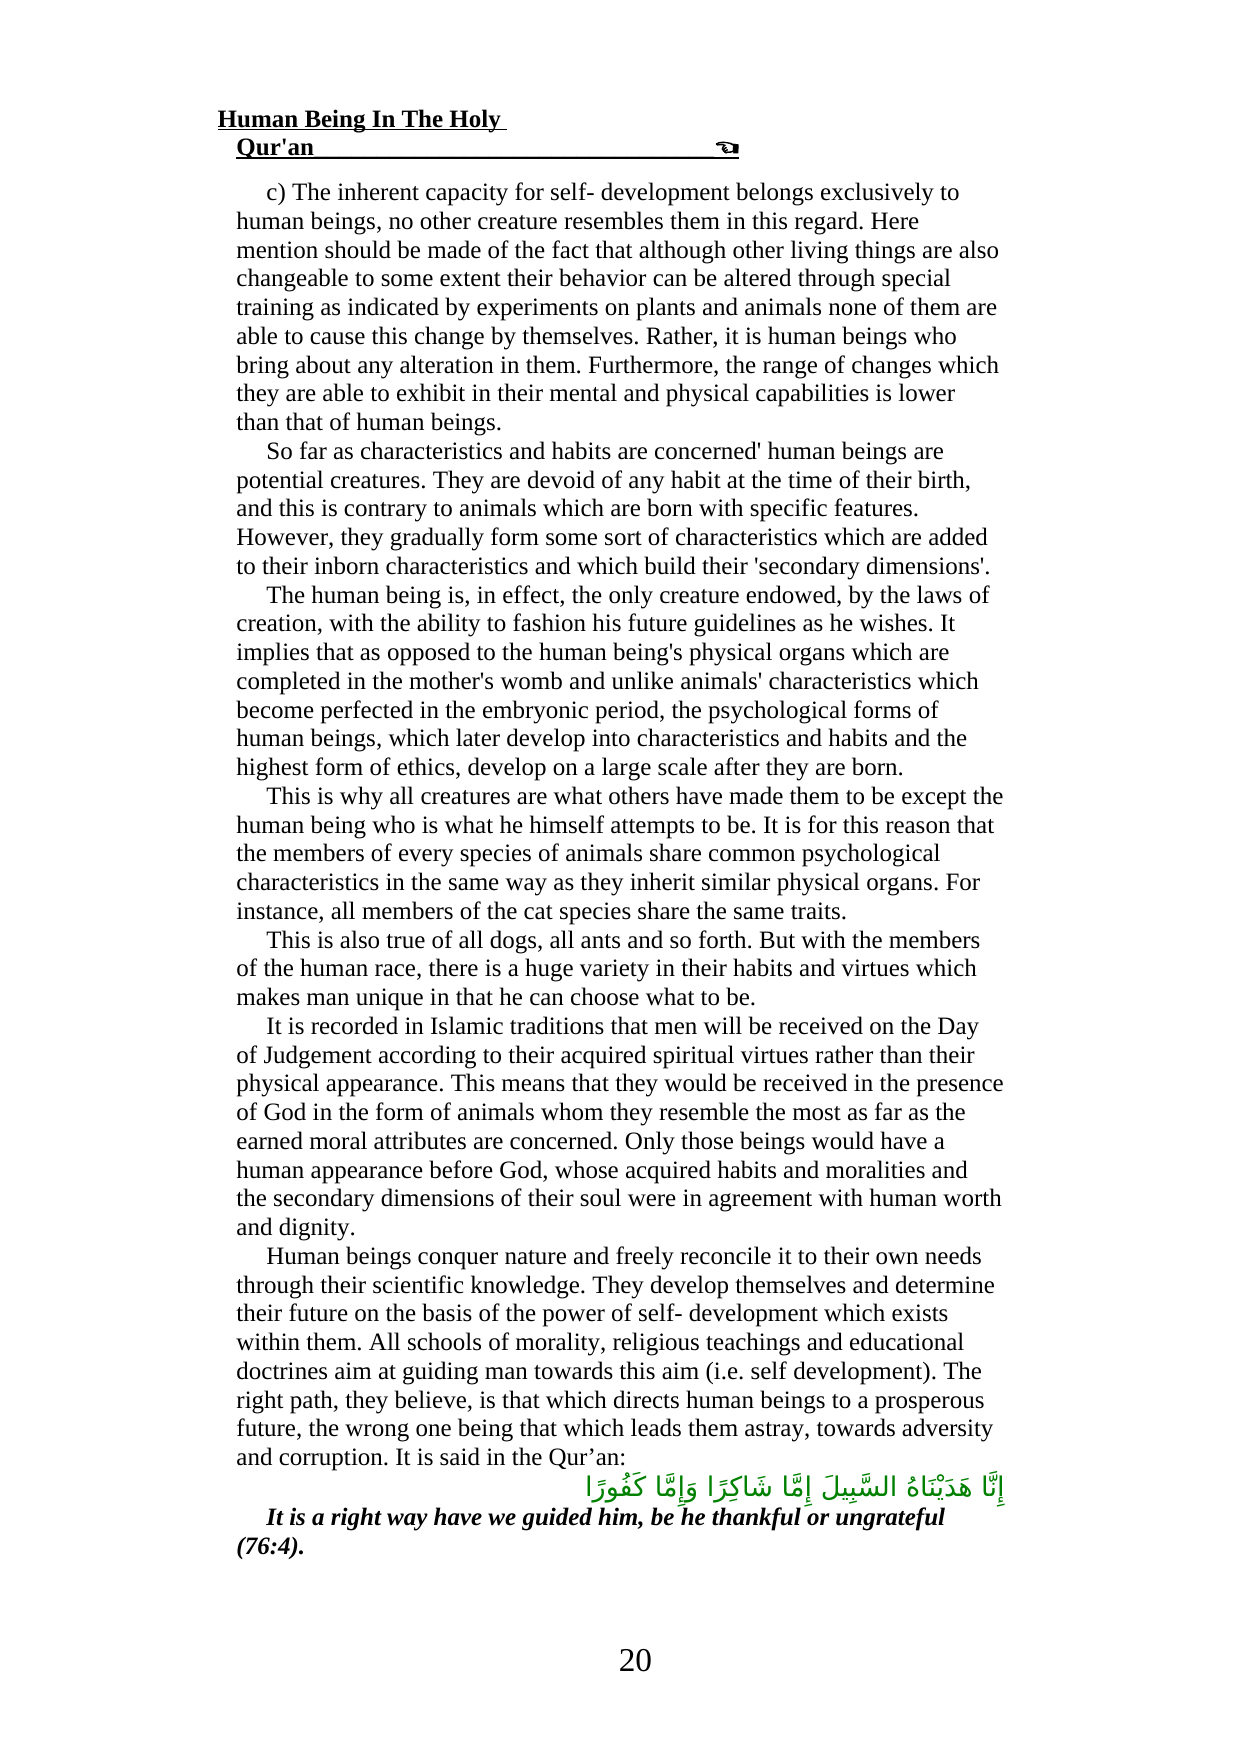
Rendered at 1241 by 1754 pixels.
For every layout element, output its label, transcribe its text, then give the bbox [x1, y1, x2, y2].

text إِنَّا هَدَيْنَاهُ السَّبِيلَ إِمَّا شَاكِرًا وَإِمَّا كَفُورًا [236, 1471, 1004, 1502]
text The human being is, in effect, the only creature endowed, by the laws of creation, with the ability to fashion his future guidelines as he wishes. It implies that as opposed to the human being's physical organs which are completed in the mother's womb and unlike animals' characteristics which become perfected in the embryonic period, the psychological forms of human beings, which later develop into characteristics and habits and the highest form of ethics, develop on a large scale after they are born. [236, 580, 1004, 781]
text It is recorded in Islamic traditions that men will be received on the Day of Judgement according to their acquired spiritual virtues rather than their physical appearance. This means that they would be received in the presence of God in the form of animals whom they resemble the most as far as the earned moral attributes are concerned. Only those beings would have a human appearance before God, whose acquired habits and moralities and the secondary dimensions of their soul were in agreement with human worth and dignity. [236, 1011, 1004, 1241]
text This is also true of all dogs, all ants and so forth. But with the members of the human race, there is a huge variety in their habits and virtues which makes man unique in that he can choose what to be. [236, 925, 1004, 1011]
text It is a right way have we guided him, be he thankful or ungrateful (76:4). [236, 1502, 1004, 1560]
text c) The inherent capacity for self- development belongs exclusively to human beings, no other creature resembles them in this regard. Here mention should be made of the fact that although other living things are also changeable to some extent their behavior can be altered through special training as indicated by experiments on plants and animals none of them are able to cause this change by themselves. Rather, it is human beings who bring about any alteration in them. Furthermore, the range of changes which they are able to exhibit in their mental and physical capabilities is lower than that of human beings. [236, 177, 1004, 436]
text So far as characteristics and habits are concerned' human beings are potential creatures. They are devoid of any habit at the time of their birth, and this is contrary to animals which are born with specific features. However, they gradually form some sort of characteristics which are added to their inborn characteristics and which build their 'secondary dimensions'. [236, 436, 1004, 580]
text Human beings conquer nature and freely reconcile it to their own needs through their scientific knowledge. They develop themselves and determine their future on the basis of the power of self- development which exists within them. All schools of morality, religious teachings and educational doctrines aim at guiding man towards this aim (i.e. self­ development). The right path, they believe, is that which directs human beings to a prosperous future, the wrong one being that which leads them astray, towards adversity and corruption. It is said in the Qur’an: [236, 1241, 1004, 1471]
text This is why all creatures are what others have made them to be except the human being who is what he himself attempts to be. It is for this reason that the members of every species of animals share common psychological characteristics in the same way as they inherit similar physical organs. For instance, all members of the cat species share the same traits. [236, 781, 1004, 925]
